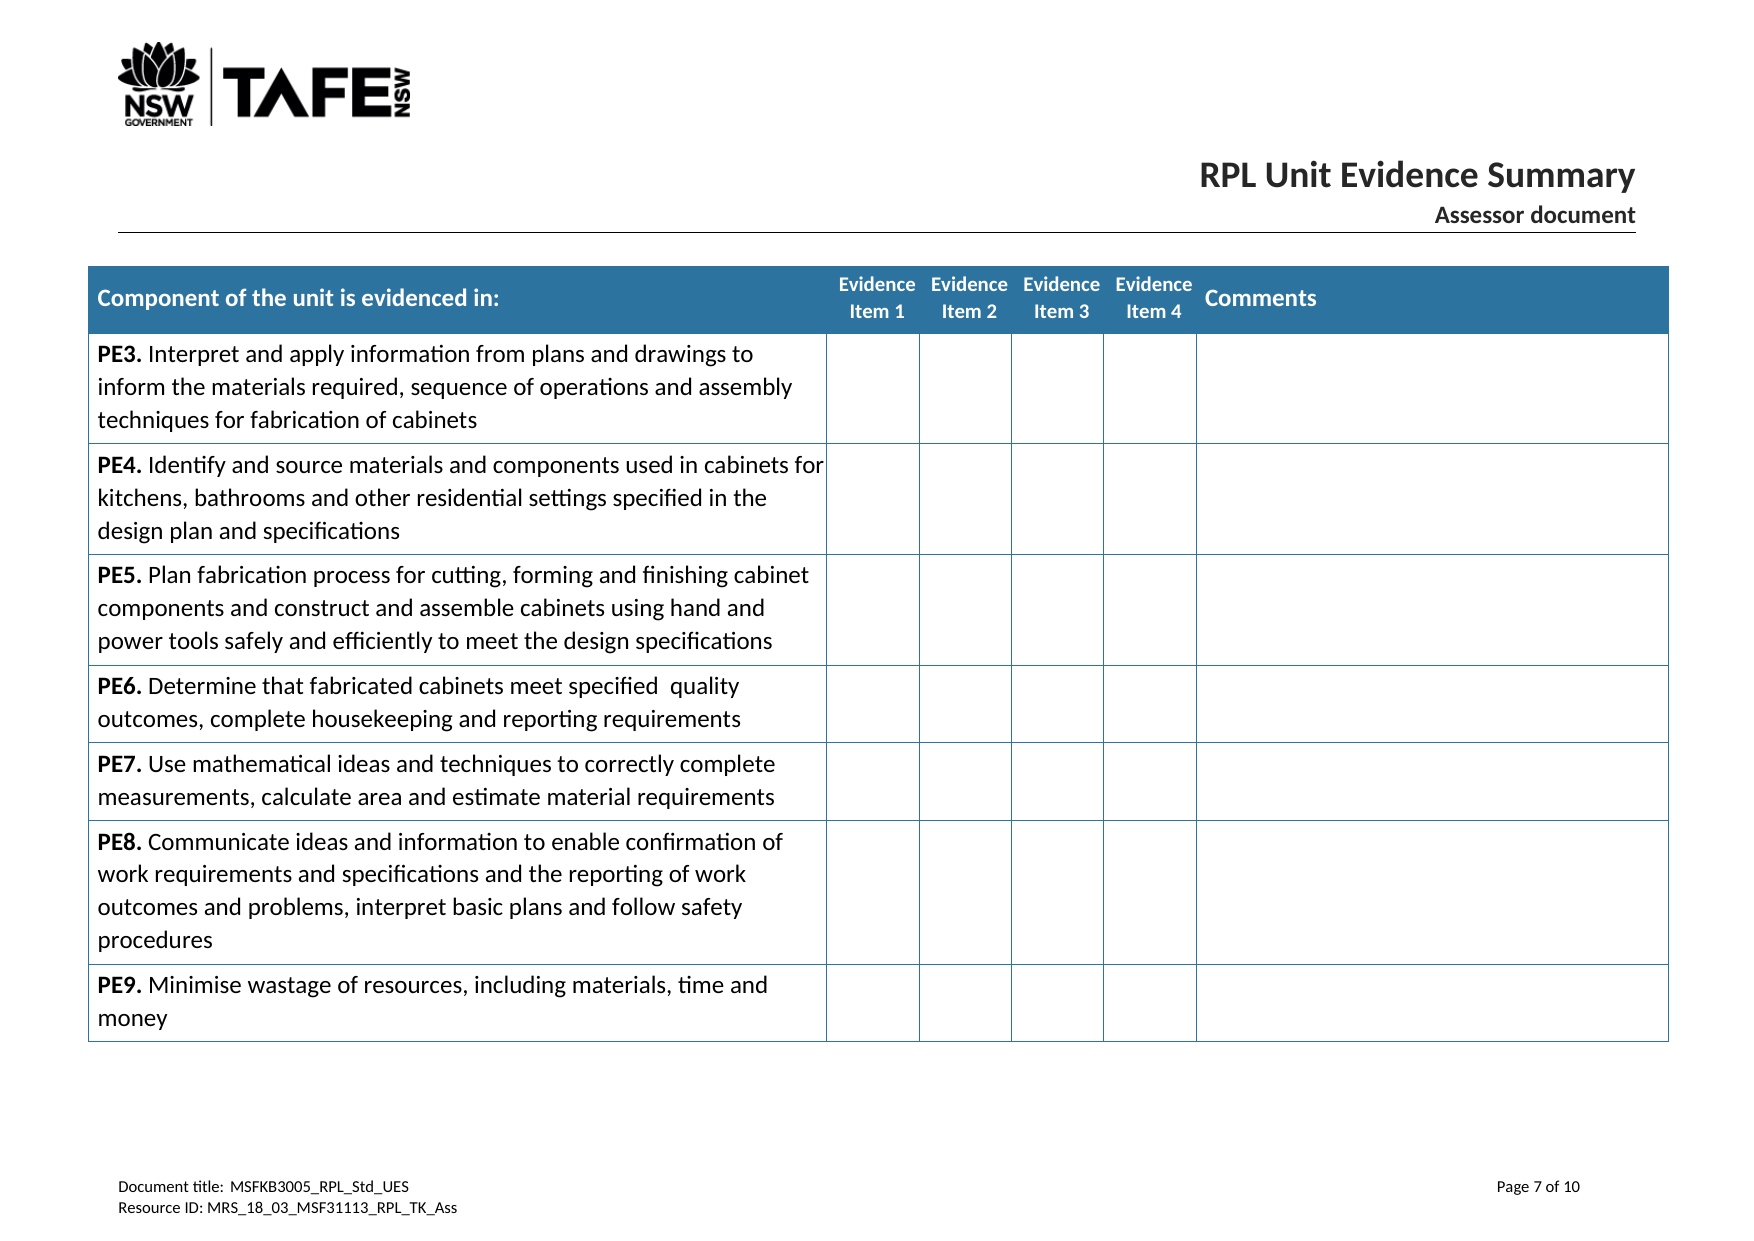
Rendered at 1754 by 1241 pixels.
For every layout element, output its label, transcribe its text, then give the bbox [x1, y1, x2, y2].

table_cell [1197, 666, 1668, 742]
table_cell [920, 821, 1011, 963]
table_cell [1197, 743, 1668, 820]
table_cell PE7. Use mathematical ideas and techniques to correctly complete measurements, calculate area and estimate material requirements [89, 743, 826, 820]
table_cell [1012, 334, 1103, 443]
table_cell [1104, 334, 1196, 443]
table_cell [827, 666, 919, 742]
table_cell [1104, 965, 1196, 1041]
table_cell [1104, 555, 1196, 664]
table_header Evidence Item 2 [920, 267, 1011, 333]
table_cell [1012, 821, 1103, 963]
table_header Evidence Item 1 [827, 267, 919, 333]
table_cell PE9. Minimise wastage of resources, including materials, time and money [89, 965, 826, 1041]
table_cell [920, 666, 1011, 742]
table_cell [920, 743, 1011, 820]
table_cell [1104, 444, 1196, 554]
table_cell PE8. Communicate ideas and information to enable confirmation of work requirements and specifications and the reporting of work outcomes and problems, interpret basic plans and follow safety procedures [89, 821, 826, 963]
table_cell [1104, 666, 1196, 742]
table_cell [827, 555, 919, 664]
table_cell [1104, 743, 1196, 820]
table_cell [920, 444, 1011, 554]
table_cell PE6. Determine that fabricated cabinets meet specified quality outcomes, complete housekeeping and reporting requirements [89, 666, 826, 742]
table_cell [1197, 821, 1668, 963]
table_cell PE4. Identify and source materials and components used in cabinets for kitchens, bathrooms and other residential settings specified in the design plan and specifications [89, 444, 826, 554]
table_cell [827, 444, 919, 554]
table_cell [920, 334, 1011, 443]
table_cell PE3. Interpret and apply information from plans and drawings to inform the materials required, sequence of operations and assembly techniques for fabrication of cabinets [89, 334, 826, 443]
table_cell [827, 743, 919, 820]
table_cell [920, 555, 1011, 664]
table_cell [1012, 965, 1103, 1041]
table_cell [827, 334, 919, 443]
table_header Comments [1197, 267, 1668, 333]
table_cell [1197, 444, 1668, 554]
table_cell [920, 965, 1011, 1041]
table_header Evidence Item 3 [1012, 267, 1103, 333]
table_cell [1012, 444, 1103, 554]
table_cell [1197, 965, 1668, 1041]
table_cell [1012, 555, 1103, 664]
table_cell [1012, 666, 1103, 742]
picture [118, 42, 410, 126]
table_header Component of the unit is evidenced in: [89, 267, 826, 333]
table_cell [1104, 821, 1196, 963]
table_header Evidence Item 4 [1104, 267, 1196, 333]
table_cell [1012, 743, 1103, 820]
table_cell [827, 821, 919, 963]
table_cell [1197, 555, 1668, 664]
table_cell [1197, 334, 1668, 443]
table_cell [827, 965, 919, 1041]
table_cell PE5. Plan fabrication process for cutting, forming and finishing cabinet components and construct and assemble cabinets using hand and power tools safely and efficiently to meet the design specifications [89, 555, 826, 664]
